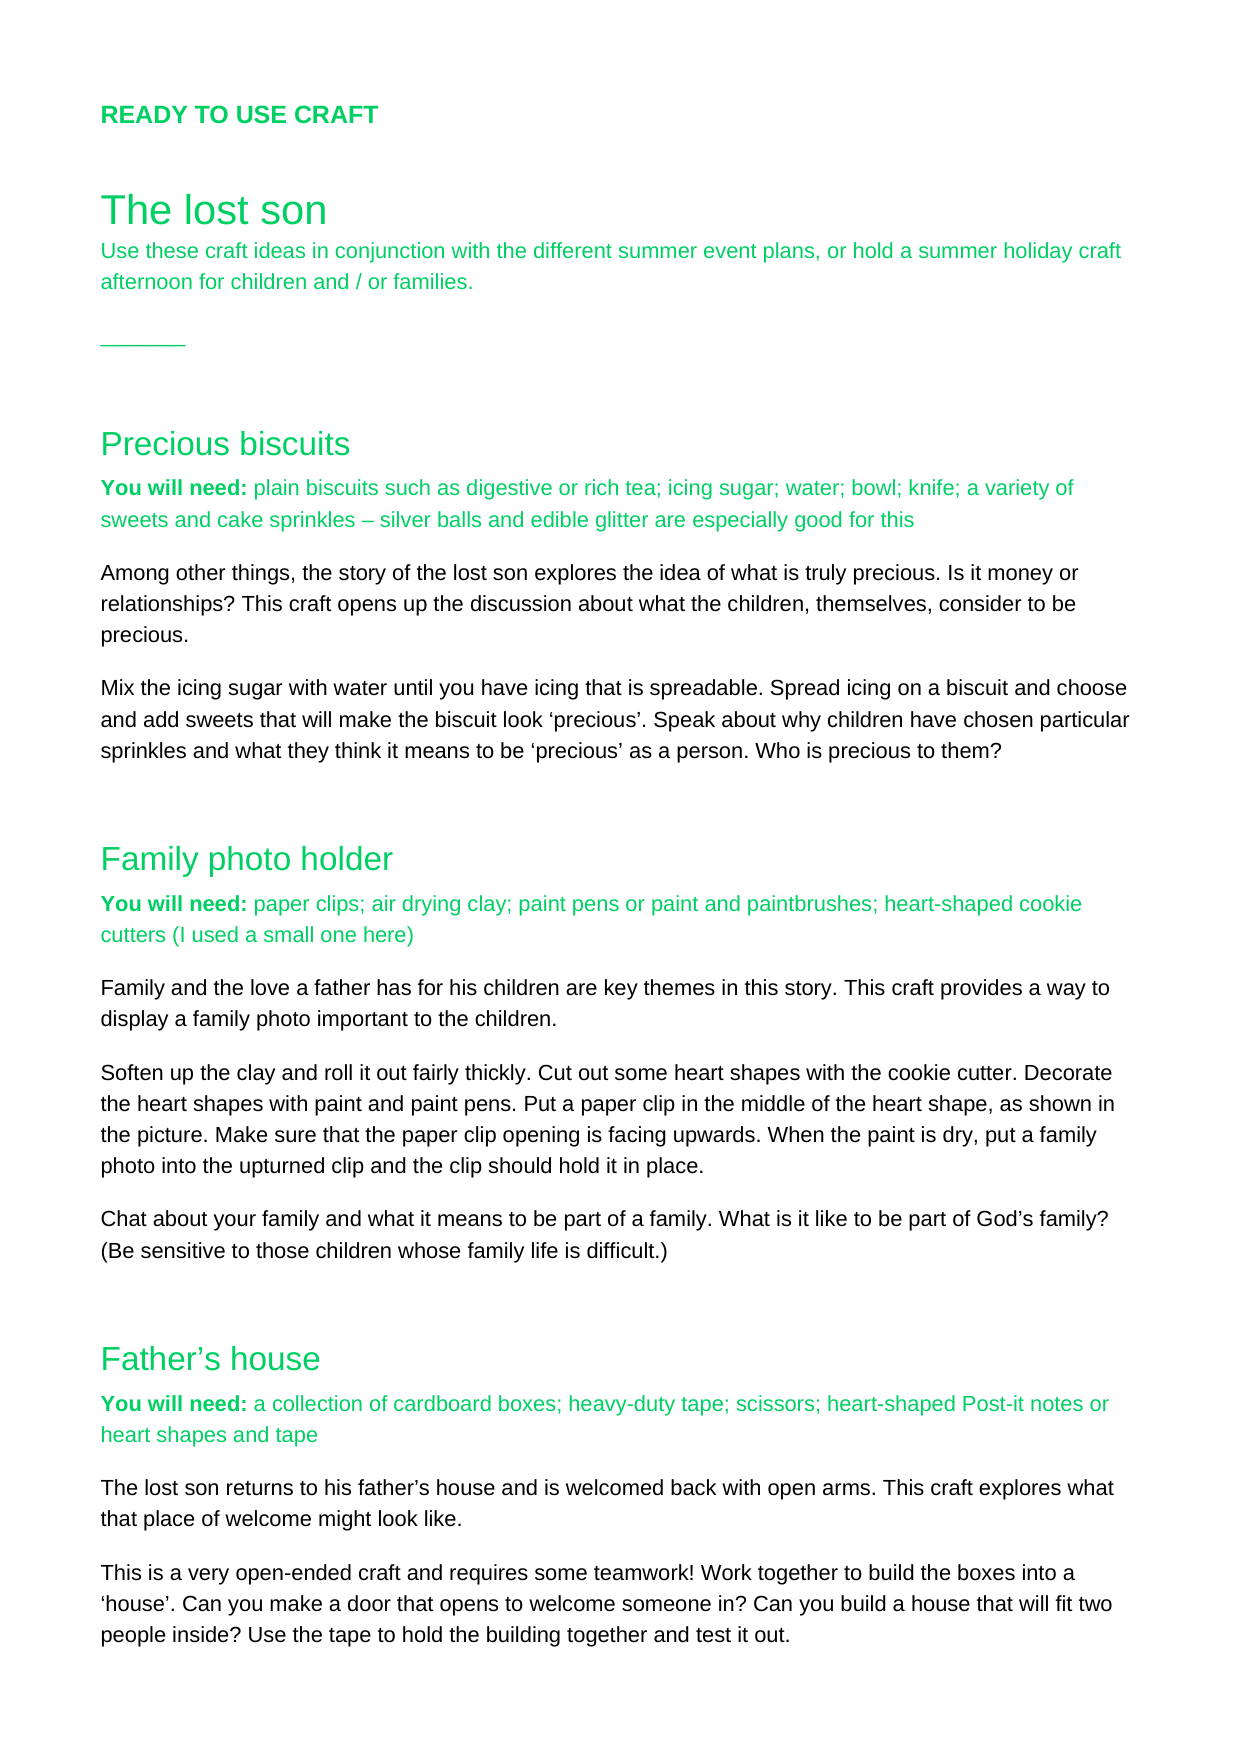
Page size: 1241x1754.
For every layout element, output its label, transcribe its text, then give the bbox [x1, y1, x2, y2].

text Chat about your family and what it means to be part of a family. What is it like to be part of God’s family? (Be sensitive to those children whose family life is difficult.) [100, 1202, 1140, 1264]
text You will need: a collection of cardboard boxes; heavy-duty tape; scissors; heart-shaped Post-it notes or heart shapes and tape [100, 1386, 1140, 1449]
text Mix the icing sugar with water until you have icing that is spreadable. Spread icing on a biscuit and choose and add sweets that will make the biscuit look ‘precious’. Speak about why children have chosen particular sprinkles and what they think it means to be ‘precious’ as a person. Who is precious to them? [100, 671, 1140, 764]
text Family and the love a father has for his children are key themes in this story. This craft provides a way to display a family photo important to the children. [100, 971, 1140, 1033]
subtitle Father’s house [100, 1339, 1140, 1378]
text You will need: paper clips; air drying clay; paint pens or paint and paintbrushes; heart-shaped cookie cutters (I used a small one here) [100, 886, 1140, 949]
subtitle Family photo holder [100, 839, 1140, 878]
title READY TO USE CRAFT [100, 100, 1140, 129]
text Use these craft ideas in conjunction with the different summer event plans, or hold a summer holiday craft afternoon for children and / or families. [100, 233, 1140, 296]
subtitle Precious biscuits [100, 424, 1140, 462]
text Among other things, the story of the lost son explores the idea of what is truly precious. Is it money or relationships? This craft opens up the discussion about what the children, themselves, consider to be precious. [100, 555, 1140, 649]
text _______ [100, 318, 1140, 349]
text The lost son returns to his father’s house and is welcomed back with open arms. This craft explores what that place of welcome might look like. [100, 1471, 1140, 1533]
text Soften up the clay and roll it out fairly thickly. Cut out some heart shapes with the cookie cutter. Decorate the heart shapes with paint and paint pens. Put a paper clip in the middle of the heart shape, as shown in the picture. Make sure that the paper clip opening is facing upwards. When the paint is dry, put a family photo into the upturned clip and the clip should hold it in place. [100, 1055, 1140, 1180]
text You will need: plain biscuits such as digestive or rich tea; icing sugar; water; bowl; knife; a variety of sweets and cake sprinkles – silver balls and edible glitter are especially good for this [100, 471, 1140, 533]
subtitle The lost son [100, 185, 1140, 233]
text This is a very open-ended craft and requires some teamwork! Work together to build the boxes into a ‘house’. Can you make a door that opens to welcome someone in? Can you build a house that will fit two people inside? Use the tape to hold the building together and test it out. [100, 1555, 1140, 1649]
